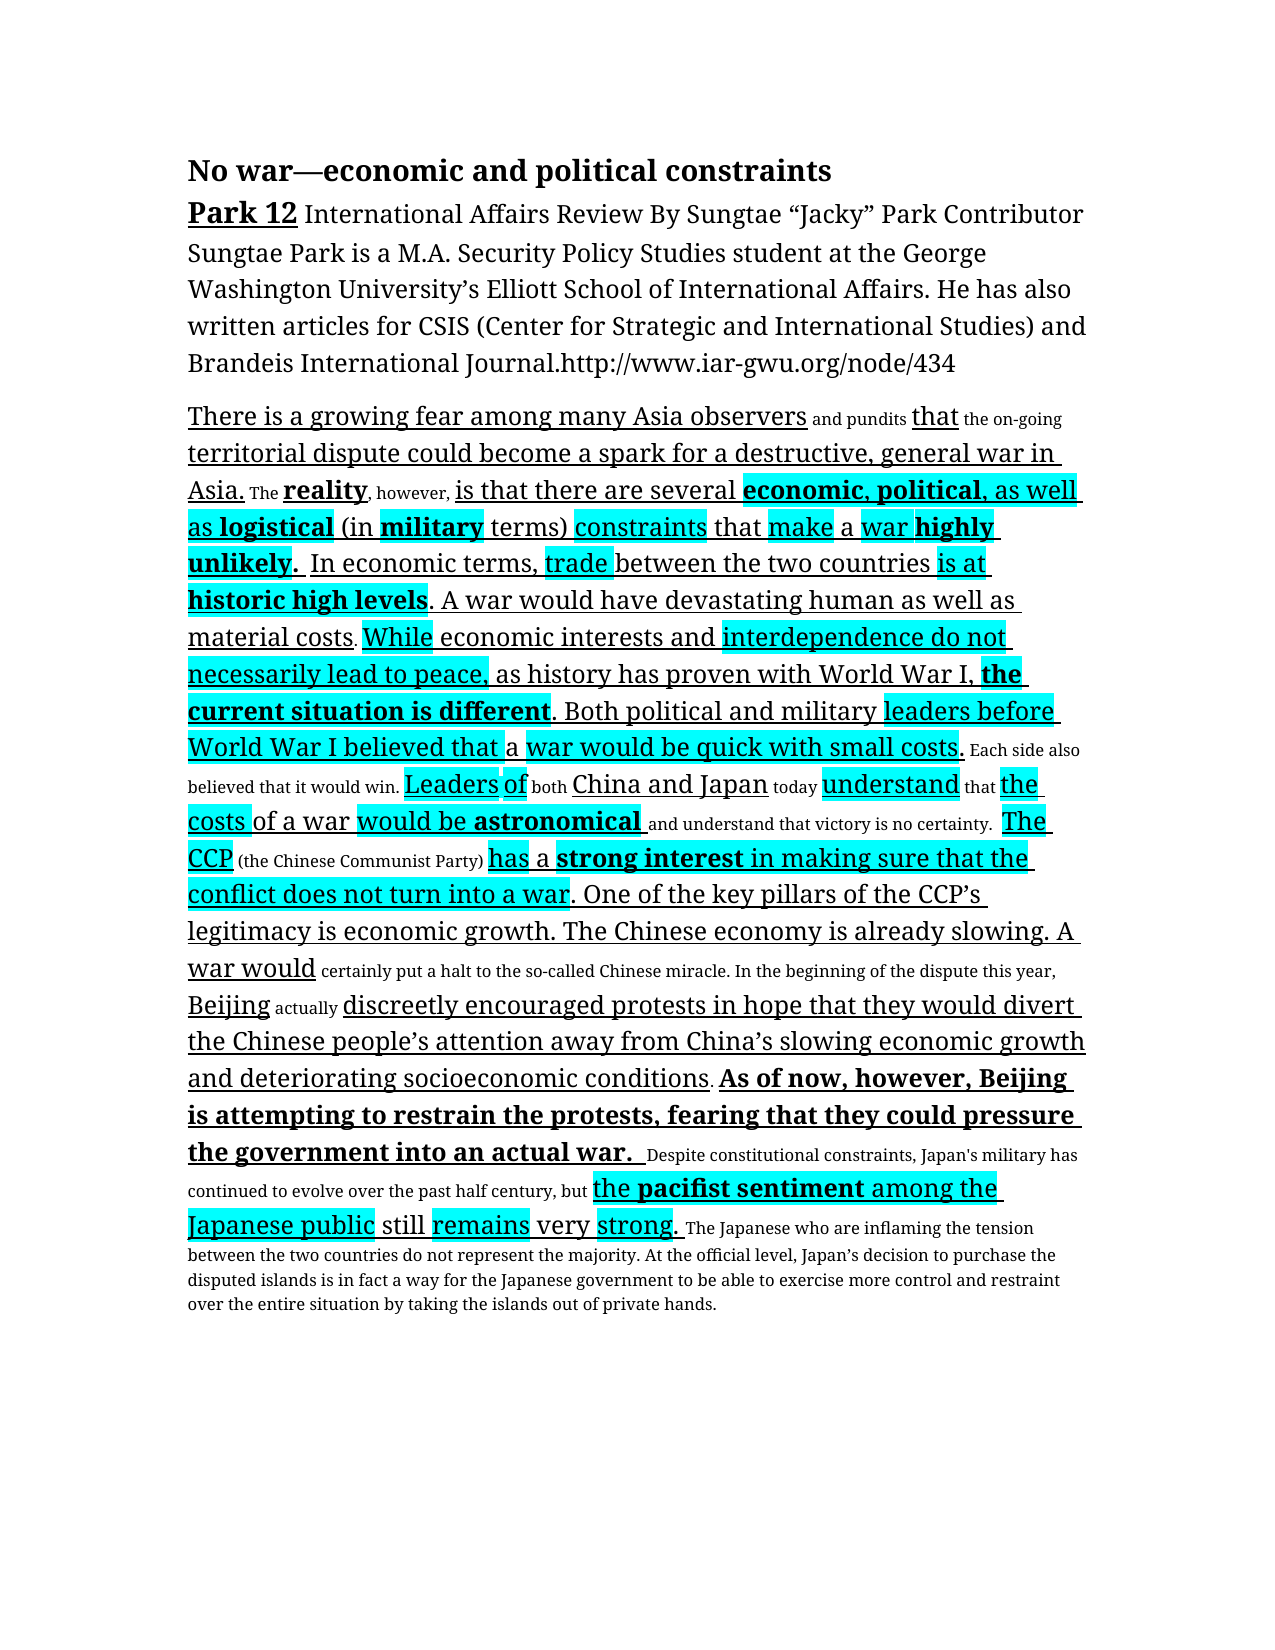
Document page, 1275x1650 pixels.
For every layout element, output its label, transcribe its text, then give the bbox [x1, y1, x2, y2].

subtitle No war—economic and political constraints [187, 150, 1087, 190]
text There is a growing fear among many Asia observers and pundits that the on-going territorial dispute could become a spark for a destructive, general war in Asia. The reality, however, is that there are several economic, political, as well as logistical (in military terms) constraints that make a war highly unlikely. In economic terms, trade between the two countries is at historic high levels. A war would have devastating human as well as material costs. While economic interests and interdependence do not necessarily lead to peace, as history has proven with World War I, the current situation is different. Both political and military leaders before World War I believed that a war would be quick with small costs. Each side also believed that it would win. Leaders of both China and Japan today understand that the costs of a war would be astronomical and understand that victory is no certainty. The CCP (the Chinese Communist Party) has a strong interest in making sure that the conflict does not turn into a war. One of the key pillars of the CCP’s legitimacy is economic growth. The Chinese economy is already slowing. A war would certainly put a halt to the so-called Chinese miracle. In the beginning of the dispute this year, Beijing actually discreetly encouraged protests in hope that they would divert the Chinese people’s attention away from China’s slowing economic growth and deteriorating socioeconomic conditions. As of now, however, Beijing is attempting to restrain the protests, fearing that they could pressure the government into an actual war. Despite constitutional constraints, Japan's military has continued to evolve over the past half century, but the pacifist sentiment among the Japanese public still remains very strong. The Japanese who are inflaming the tension between the two countries do not represent the majority. At the official level, Japan’s decision to purchase the disputed islands is in fact a way for the Japanese government to be able to exercise more control and restraint over the entire situation by taking the islands out of private hands. [187, 399, 1087, 1315]
text Park 12 International Affairs Review By Sungtae “Jacky” Park Contributor Sungtae Park is a M.A. Security Policy Studies student at the George Washington University’s Elliott School of International Affairs. He has also written articles for CSIS (Center for Strategic and International Studies) and Brandeis International Journal.http://www.iar-gwu.org/node/434 [187, 193, 1087, 379]
